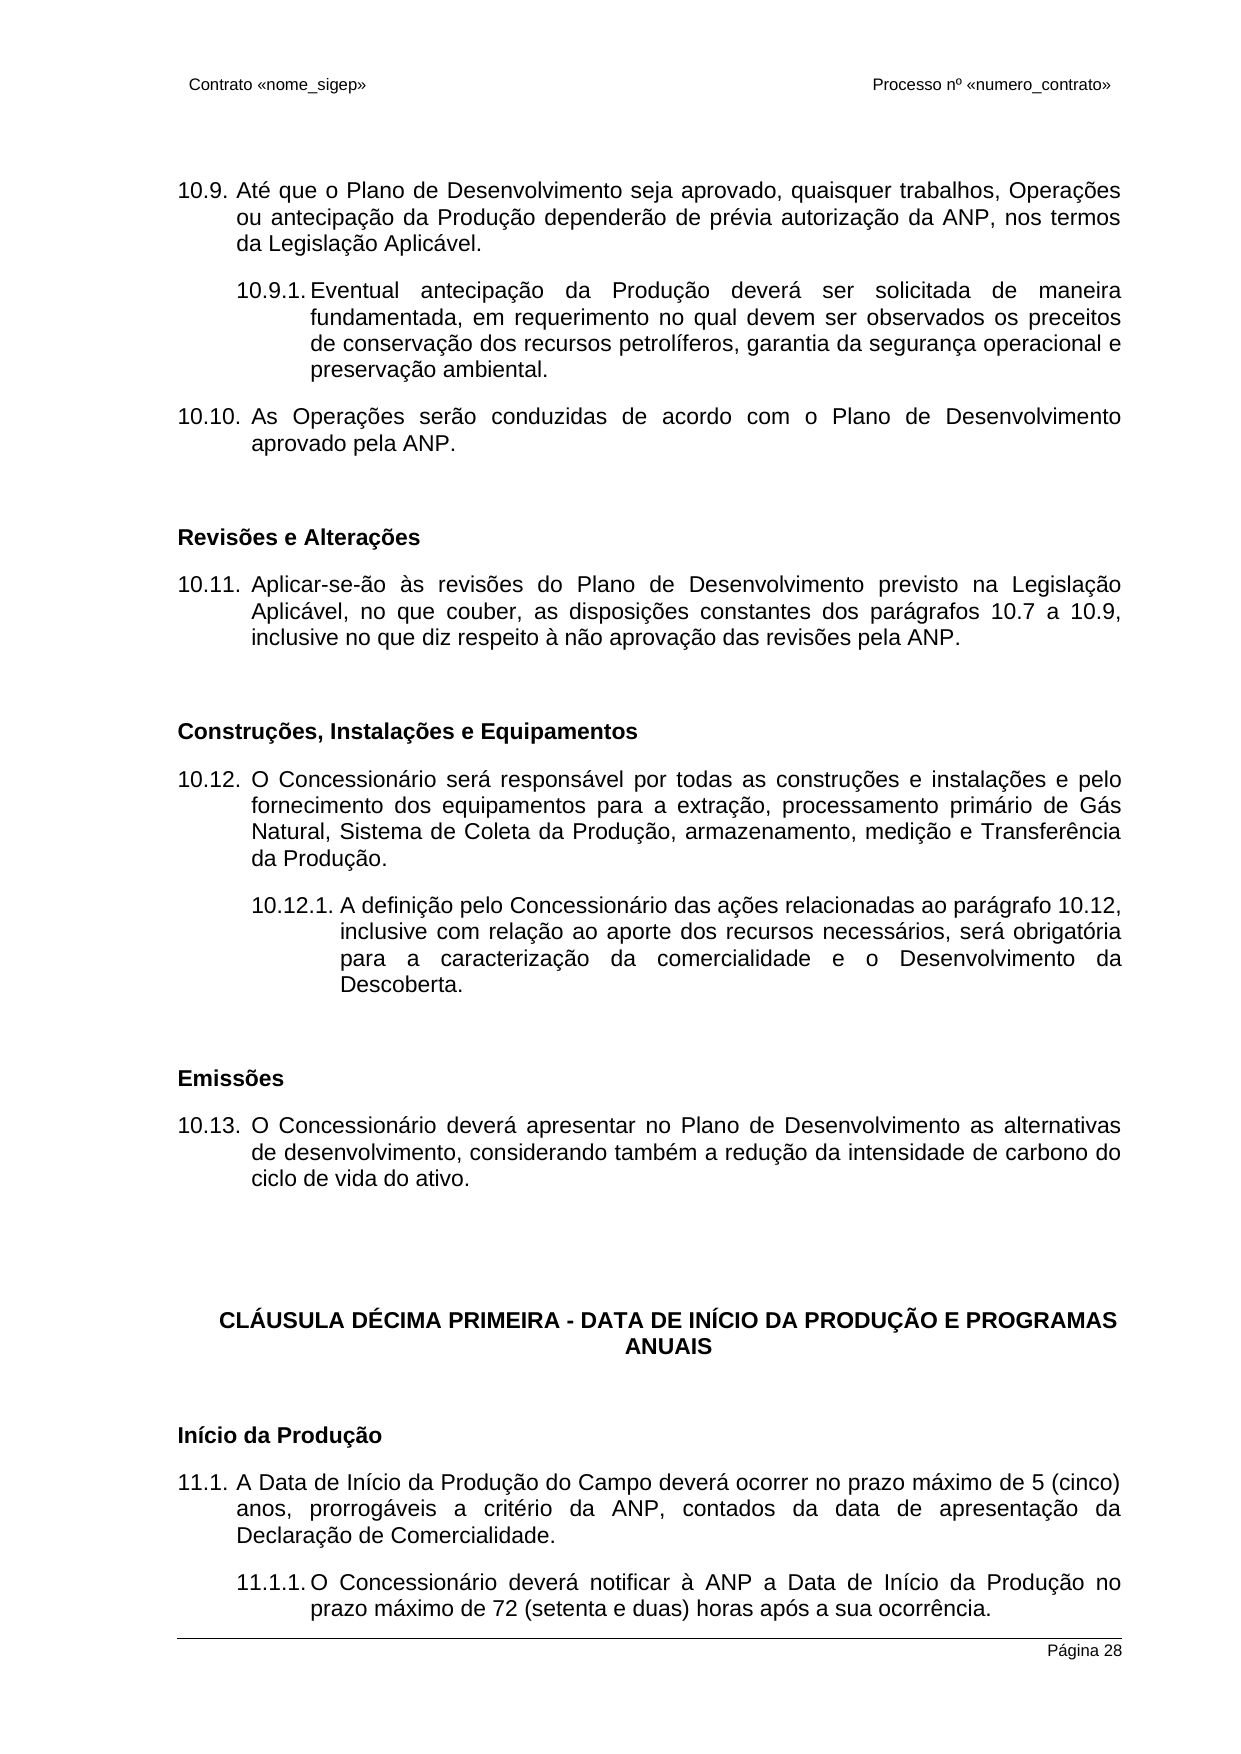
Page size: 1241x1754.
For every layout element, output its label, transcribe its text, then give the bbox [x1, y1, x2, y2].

text Construções, Instalações e Equipamentos [177, 718, 1122, 745]
text Cláusula Décima Primeira - Data de Início da Produção e Programas Anuais [177, 1307, 1122, 1359]
text A definição pelo Concessionário das ações relacionadas ao parágrafo 10.12, inclusive com relação ao aporte dos recursos necessários, será obrigatória para a caracterização da comercialidade e o Desenvolvimento da Descoberta. [251, 892, 1122, 997]
text Aplicar-se-ão às revisões do Plano de Desenvolvimento previsto na Legislação Aplicável, no que couber, as disposições constantes dos parágrafos 10.7 a 10.9, inclusive no que diz respeito à não aprovação das revisões pela ANP. [177, 571, 1122, 650]
text O Concessionário será responsável por todas as construções e instalações e pelo fornecimento dos equipamentos para a extração, processamento primário de Gás Natural, Sistema de Coleta da Produção, armazenamento, medição e Transferência da Produção. [177, 766, 1122, 871]
text Início da Produção [177, 1422, 1122, 1448]
text Até que o Plano de Desenvolvimento seja aprovado, quaisquer trabalhos, Operações ou antecipação da Produção dependerão de prévia autorização da ANP, nos termos da Legislação Aplicável. [177, 177, 1122, 256]
text A Data de Início da Produção do Campo deverá ocorrer no prazo máximo de 5 (cinco) anos, prorrogáveis a critério da ANP, contados da data de apresentação da Declaração de Comercialidade. [177, 1469, 1122, 1548]
text Eventual antecipação da Produção deverá ser solicitada de maneira fundamentada, em requerimento no qual devem ser observados os preceitos de conservação dos recursos petrolíferos, garantia da segurança operacional e preservação ambiental. [236, 277, 1122, 382]
text Emissões [177, 1065, 1122, 1092]
text Revisões e Alterações [177, 524, 1122, 550]
text O Concessionário deverá apresentar no Plano de Desenvolvimento as alternativas de desenvolvimento, considerando também a redução da intensidade de carbono do ciclo de vida do ativo. [177, 1112, 1122, 1191]
text As Operações serão conduzidas de acordo com o Plano de Desenvolvimento aprovado pela ANP. [177, 403, 1122, 456]
text O Concessionário deverá notificar à ANP a Data de Início da Produção no prazo máximo de 72 (setenta e duas) horas após a sua ocorrência. [236, 1569, 1122, 1622]
